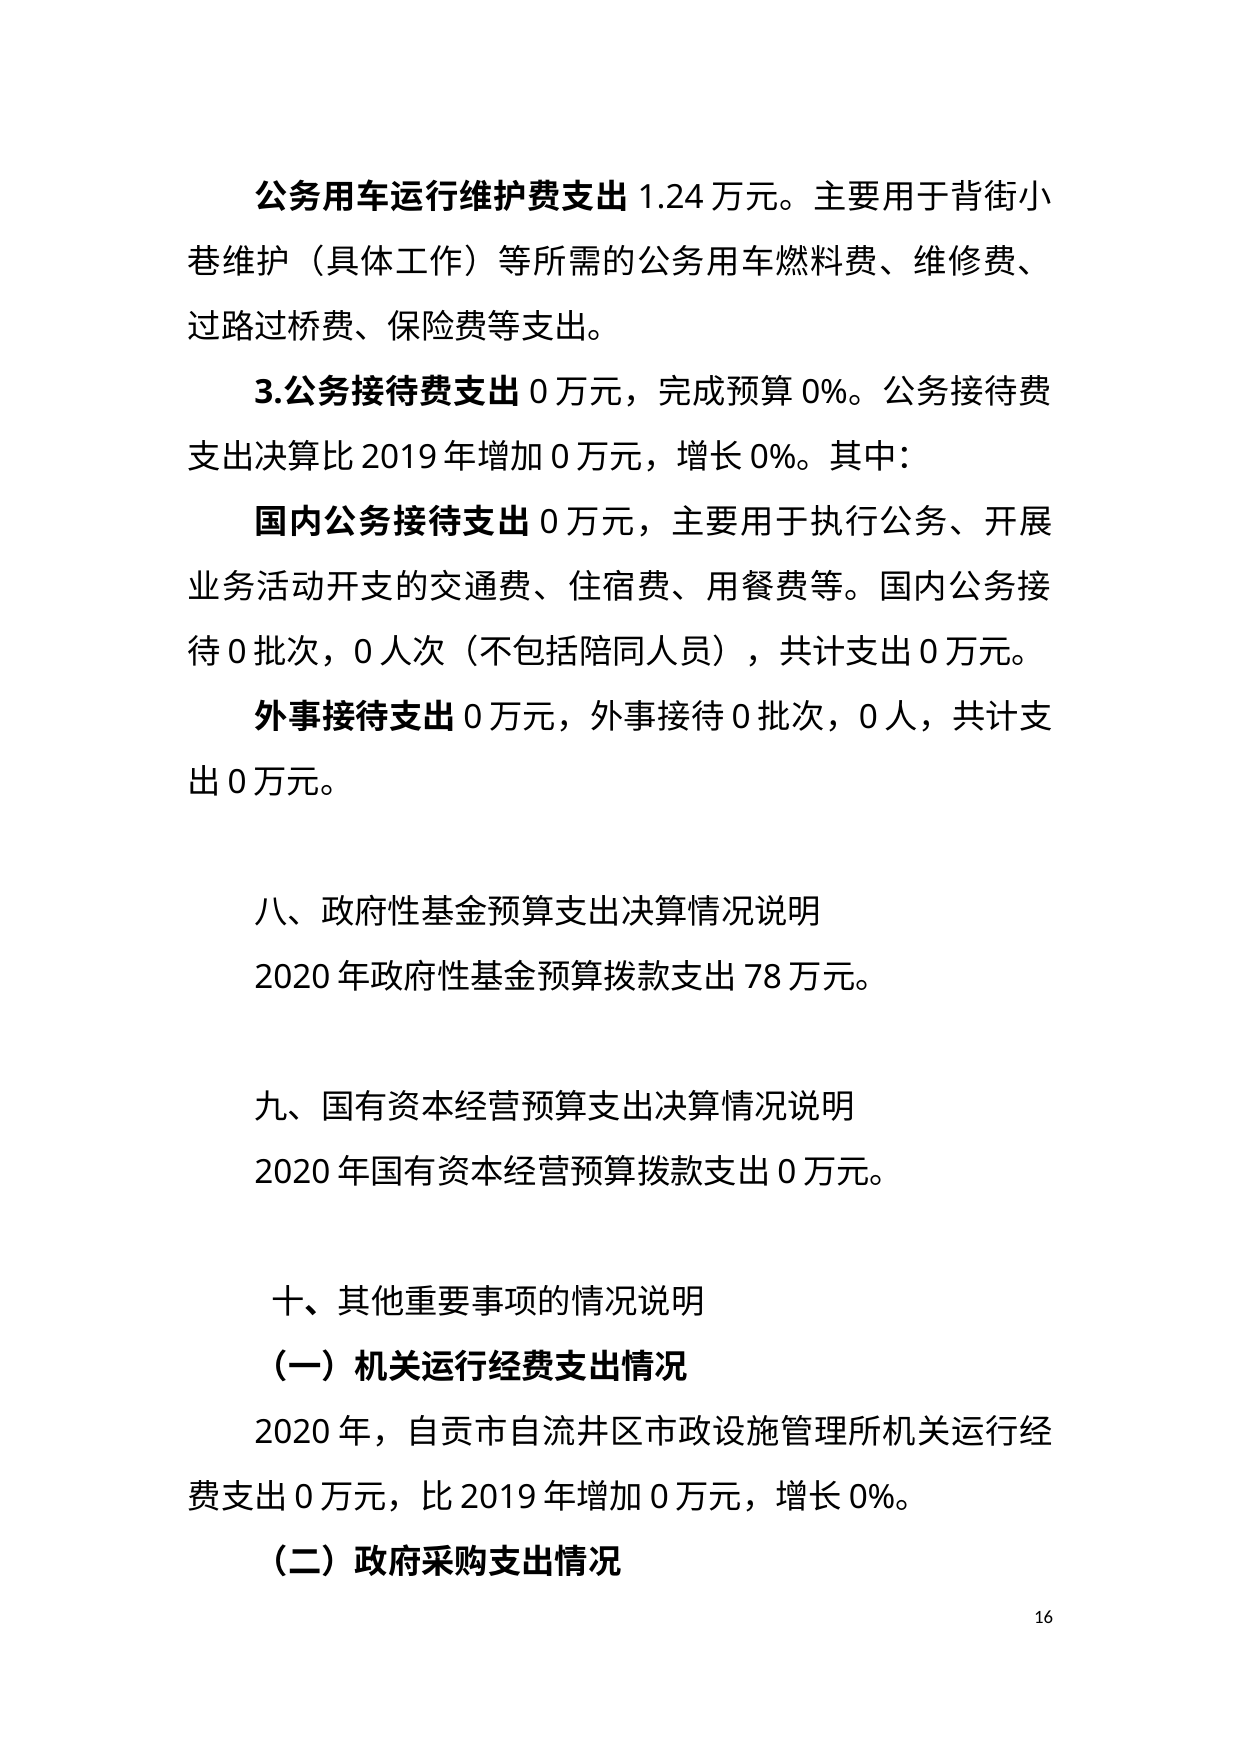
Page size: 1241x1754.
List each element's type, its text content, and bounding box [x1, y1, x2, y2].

text 外事接待支出0万元，外事接待0批次，0人，共计支出0万元。 [187, 682, 1053, 812]
text 八、政府性基金预算支出决算情况说明 [187, 877, 1053, 942]
text 公务用车运行维护费支出1.24万元。主要用于背街小巷维护（具体工作）等所需的公务用车燃料费、维修费、过路过桥费、保险费等支出。 [187, 162, 1053, 357]
list 国有资本经营预算支出决算情况说明 [187, 1072, 1053, 1137]
text （二）政府采购支出情况 [187, 1527, 1053, 1592]
text （一）机关运行经费支出情况 [187, 1332, 1053, 1397]
text 2020年，自贡市自流井区市政设施管理所机关运行经费支出0万元，比2019年增加0万元，增长0%。 [187, 1397, 1053, 1527]
text 2020年国有资本经营预算拨款支出0万元。 [187, 1137, 1053, 1202]
text 2020年政府性基金预算拨款支出78万元。 [187, 942, 1053, 1007]
text 十、其他重要事项的情况说明 [187, 1267, 1053, 1332]
text 国内公务接待支出0万元，主要用于执行公务、开展业务活动开支的交通费、住宿费、用餐费等。国内公务接待0批次，0人次（不包括陪同人员），共计支出0万元。 [187, 487, 1053, 682]
text 3.公务接待费支出0万元，完成预算0%。公务接待费支出决算比2019年增加0万元，增长0%。其中： [187, 357, 1053, 487]
